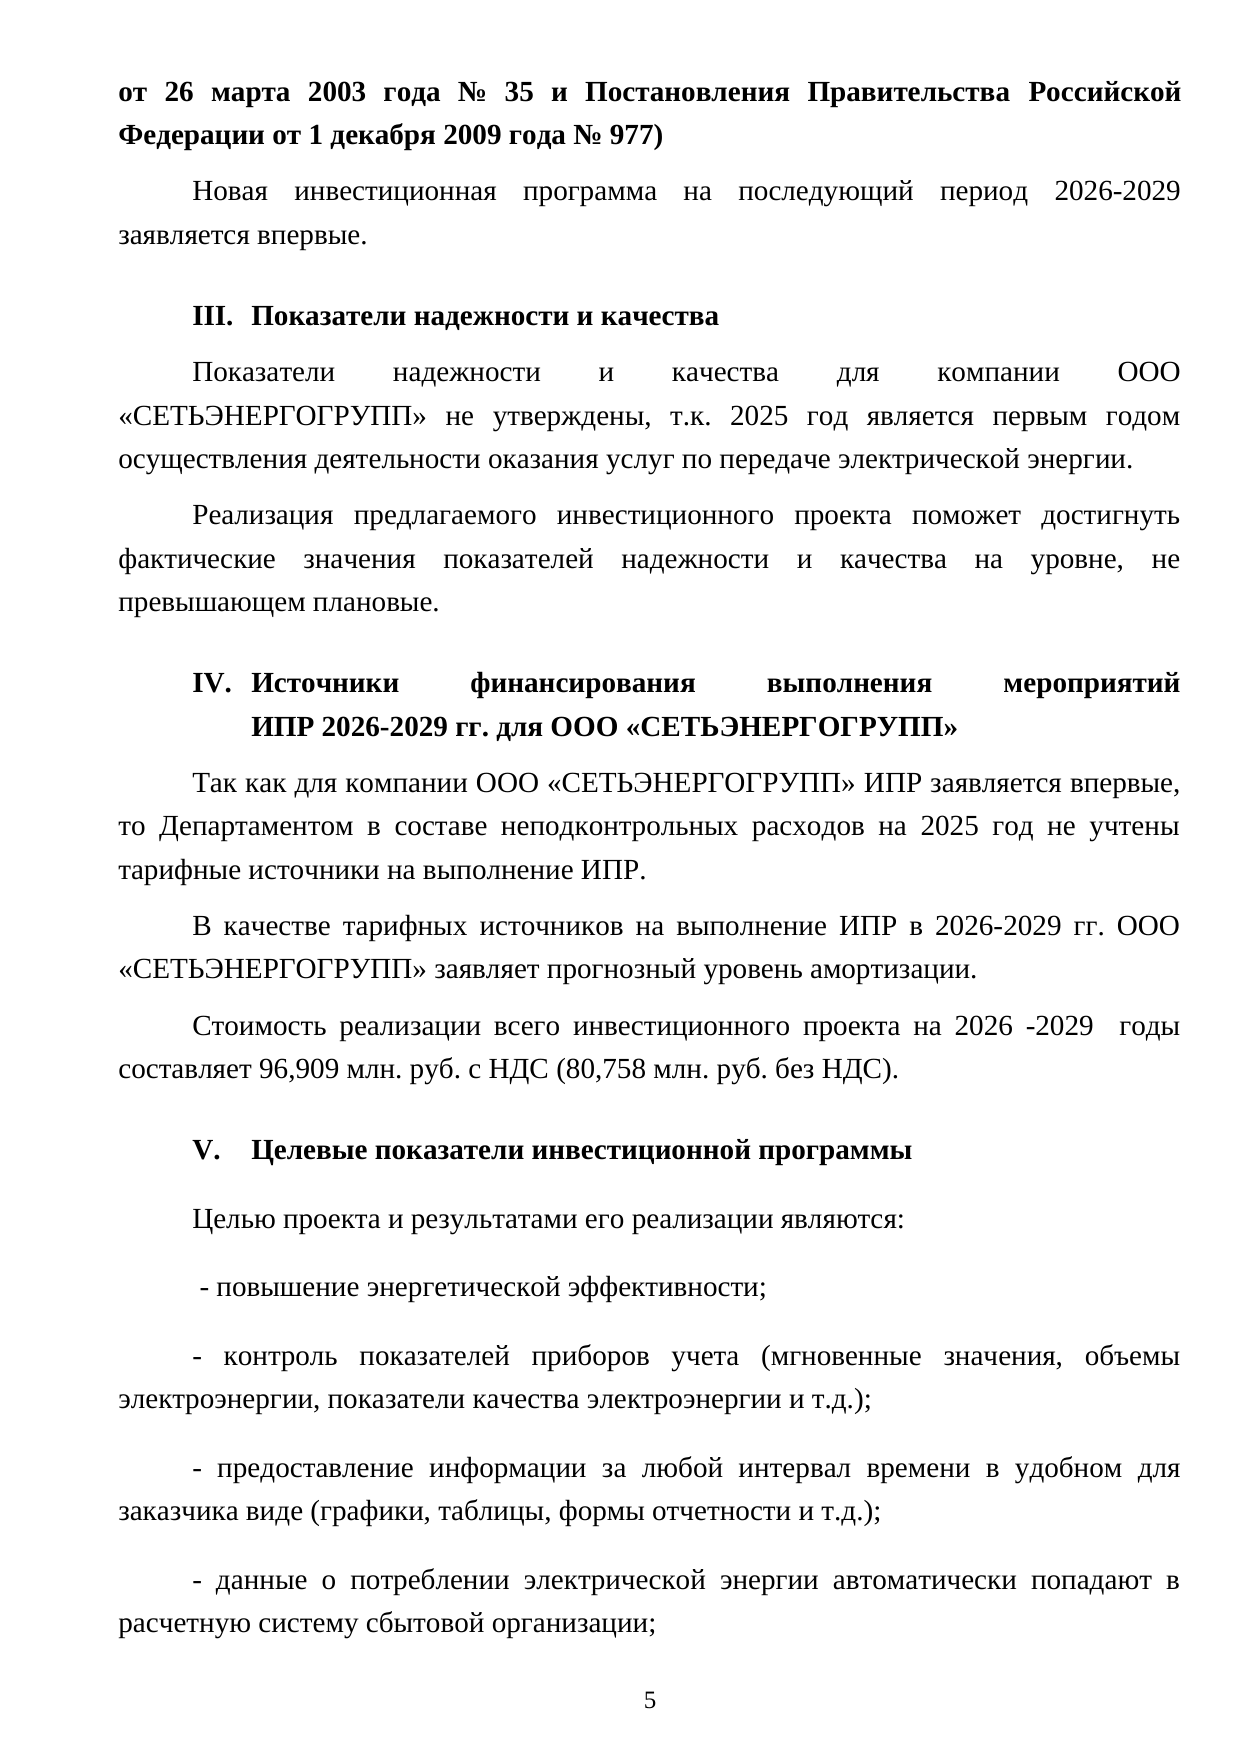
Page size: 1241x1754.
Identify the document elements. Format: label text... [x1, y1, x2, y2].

text Целью проекта и результатами его реализации являются: [118, 1201, 1181, 1234]
text - данные о потреблении электрической энергии автоматически попадают в расчетную систему сбытовой организации; [118, 1562, 1181, 1639]
text - повышение энергетической эффективности; [118, 1269, 1181, 1303]
list Целевые показатели инвестиционной программы [192, 1132, 1181, 1166]
text Новая инвестиционная программа на последующий период 2026-2029 заявляется впервые. [118, 173, 1181, 251]
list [118, 74, 1181, 151]
list Источники финансирования выполнения мероприятий ИПР 2026-2029 гг. для ООО «СЕТЬЭНЕРГОГРУПП» [192, 665, 1181, 742]
text Стоимость реализации всего инвестиционного проекта на 2026 -2029 годы составляет 96,909 млн. руб. с НДС (80,758 млн. руб. без НДС). [118, 1008, 1181, 1085]
text В качестве тарифных источников на выполнение ИПР в 2026-2029 гг. ООО «СЕТЬЭНЕРГОГРУПП» заявляет прогнозный уровень амортизации. [118, 908, 1181, 985]
text Так как для компании ООО «СЕТЬЭНЕРГОГРУПП» ИПР заявляется впервые, то Департаментом в составе неподконтрольных расходов на 2025 год не учтены тарифные источники на выполнение ИПР. [118, 765, 1181, 886]
list Показатели надежности и качества [192, 298, 1181, 332]
text Реализация предлагаемого инвестиционного проекта поможет достигнуть фактические значения показателей надежности и качества на уровне, не превышающем плановые. [118, 497, 1181, 618]
text - предоставление информации за любой интервал времени в удобном для заказчика виде (графики, таблицы, формы отчетности и т.д.); [118, 1450, 1181, 1527]
text - контроль показателей приборов учета (мгновенные значения, объемы электроэнергии, показатели качества электроэнергии и т.д.); [118, 1338, 1181, 1415]
text Показатели надежности и качества для компании ООО «СЕТЬЭНЕРГОГРУПП» не утверждены, т.к. 2025 год является первым годом осуществления деятельности оказания услуг по передаче электрической энергии. [118, 354, 1181, 475]
